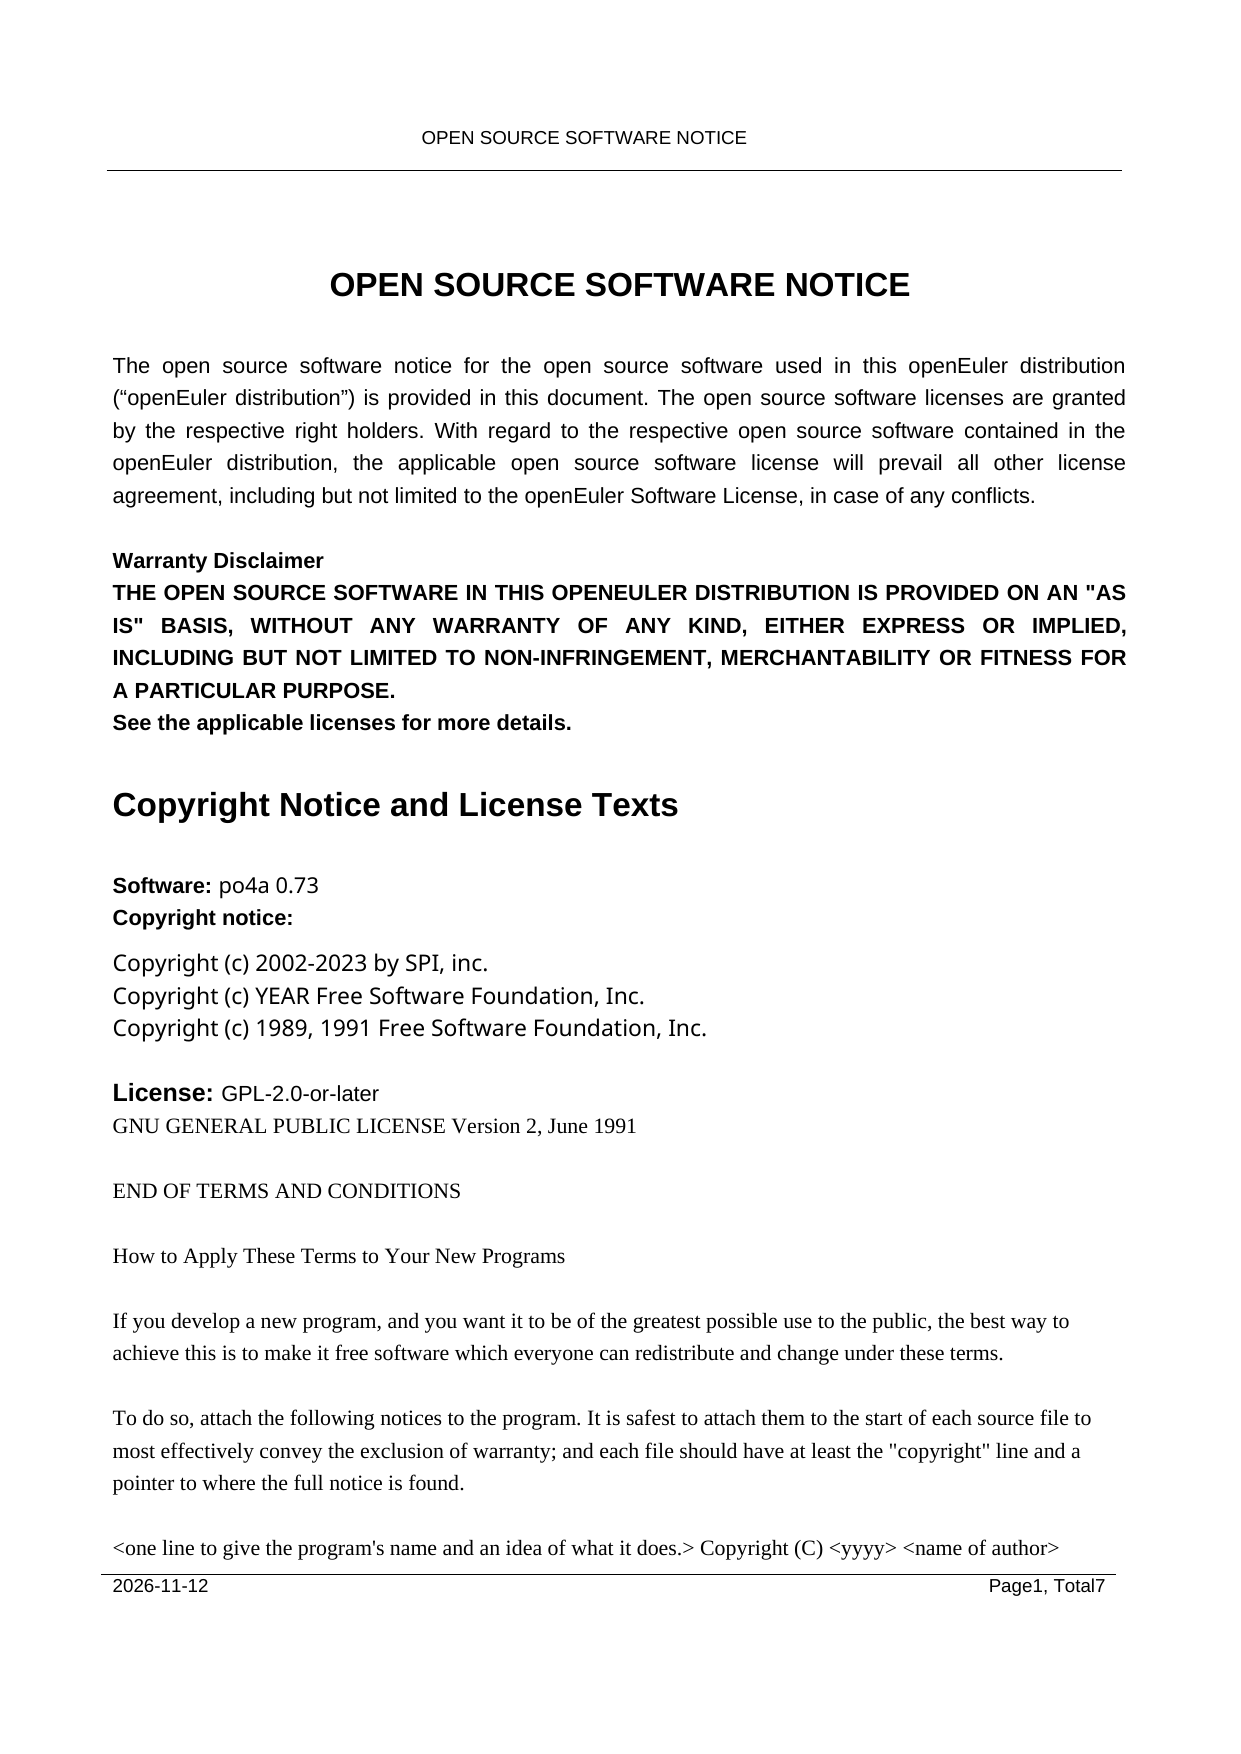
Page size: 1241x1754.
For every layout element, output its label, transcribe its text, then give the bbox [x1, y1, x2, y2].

text THE OPEN SOURCE SOFTWARE IN THIS OPENEULER DISTRIBUTION IS PROVIDED ON AN "AS IS" BASIS, WITHOUT ANY WARRANTY OF ANY KIND, EITHER EXPRESS OR IMPLIED, INCLUDING BUT NOT LIMITED TO NON-INFRINGEMENT, MERCHANTABILITY OR FITNESS FOR A PARTICULAR PURPOSE. See the applicable licenses for more details. [112, 576, 1128, 739]
text The open source software notice for the open source software used in this openEuler distribution (“openEuler distribution”) is provided in this document. The open source software licenses are granted by the respective right holders. With regard to the respective open source software contained in the openEuler distribution, the applicable open source software license will prevail all other license agreement, including but not limited to the openEuler Software License, in case of any conflicts. [112, 349, 1128, 511]
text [112, 1109, 1128, 1564]
text OPEN SOURCE SOFTWARE NOTICE [112, 251, 1128, 316]
text Copyright Notice and License Texts [112, 771, 1128, 836]
text License: GPL-2.0-or-later [112, 1077, 1128, 1109]
text Warranty Disclaimer [112, 544, 1128, 576]
text Copyright (c) 2002-2023 by SPI, inc. Copyright (c) YEAR Free Software Foundation, Inc. Copyright (c) 1989, 1991 Free Software Foundation, Inc. [112, 947, 1128, 1077]
text Copyright notice: [112, 901, 1128, 934]
title Software: po4a 0.73 [112, 869, 1128, 901]
